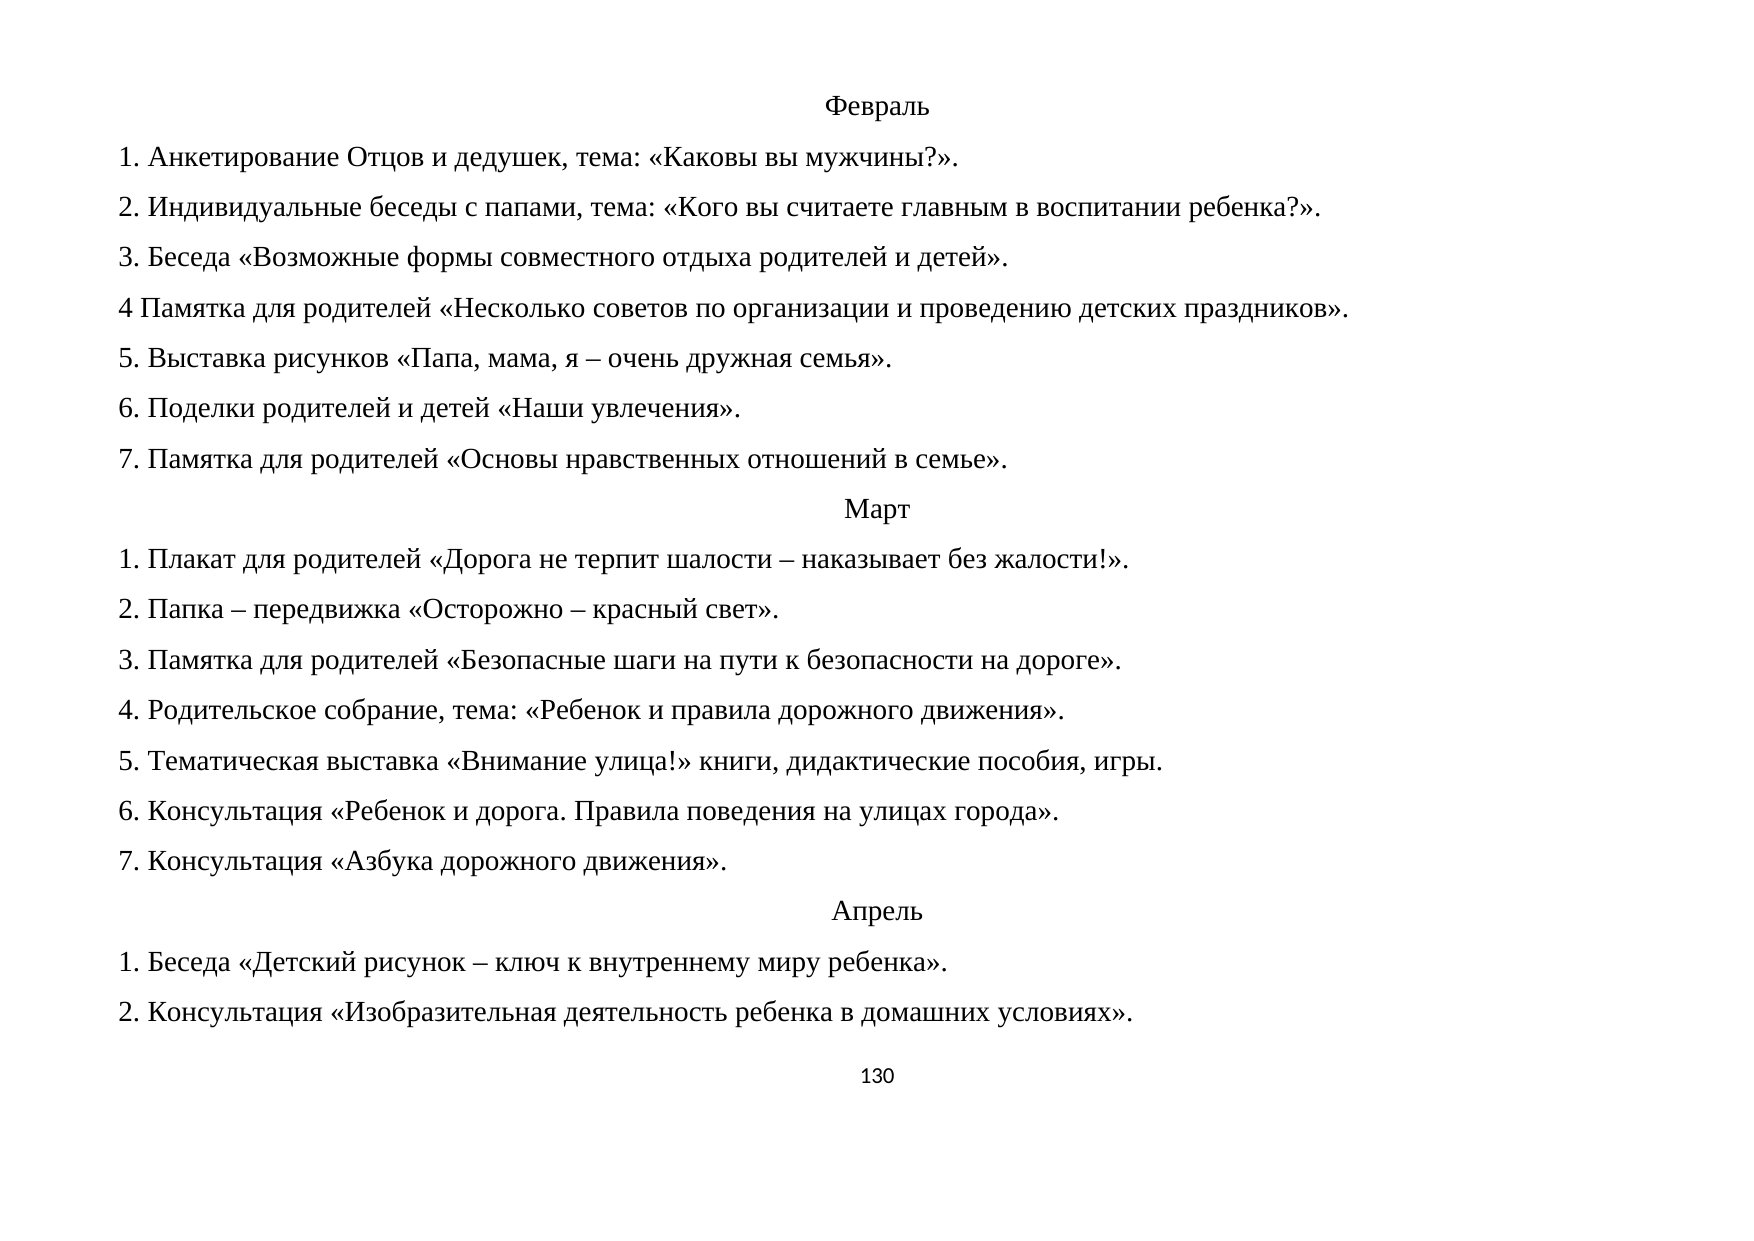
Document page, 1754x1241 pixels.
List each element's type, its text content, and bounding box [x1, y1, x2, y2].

text 1. Беседа «Детский рисунок – ключ к внутреннему миру ребенка». [118, 944, 1636, 977]
text 2. Индивидуальные беседы с папами, тема: «Кого вы считаете главным в воспитании ребенка?». [118, 189, 1636, 223]
text 2. Папка – передвижка «Осторожно – красный свет». [118, 592, 1636, 625]
text 6. Поделки родителей и детей «Наши увлечения». [118, 390, 1636, 424]
text 7. Памятка для родителей «Основы нравственных отношений в семье». [118, 441, 1636, 474]
text 1. Плакат для родителей «Дорога не терпит шалости – наказывает без жалости!». [118, 541, 1636, 575]
text 1. Анкетирование Отцов и дедушек, тема: «Каковы вы мужчины?». [118, 139, 1636, 172]
text 4 Памятка для родителей «Несколько советов по организации и проведению детских праздников». [118, 290, 1636, 323]
text 6. Консультация «Ребенок и дорога. Правила поведения на улицах города». [118, 793, 1636, 826]
text 3. Памятка для родителей «Безопасные шаги на пути к безопасности на дороге». [118, 642, 1636, 676]
text 2. Консультация «Изобразительная деятельность ребенка в домашних условиях». [118, 994, 1636, 1028]
text Февраль [118, 88, 1636, 122]
text Март [118, 491, 1636, 524]
text 5. Выставка рисунков «Папа, мама, я – очень дружная семья». [118, 340, 1636, 374]
text 5. Тематическая выставка «Внимание улица!» книги, дидактические пособия, игры. [118, 743, 1636, 776]
text 7. Консультация «Азбука дорожного движения». [118, 843, 1636, 877]
text Апрель [118, 893, 1636, 927]
text 4. Родительское собрание, тема: «Ребенок и правила дорожного движения». [118, 692, 1636, 726]
text 3. Беседа «Возможные формы совместного отдыха родителей и детей». [118, 239, 1636, 273]
